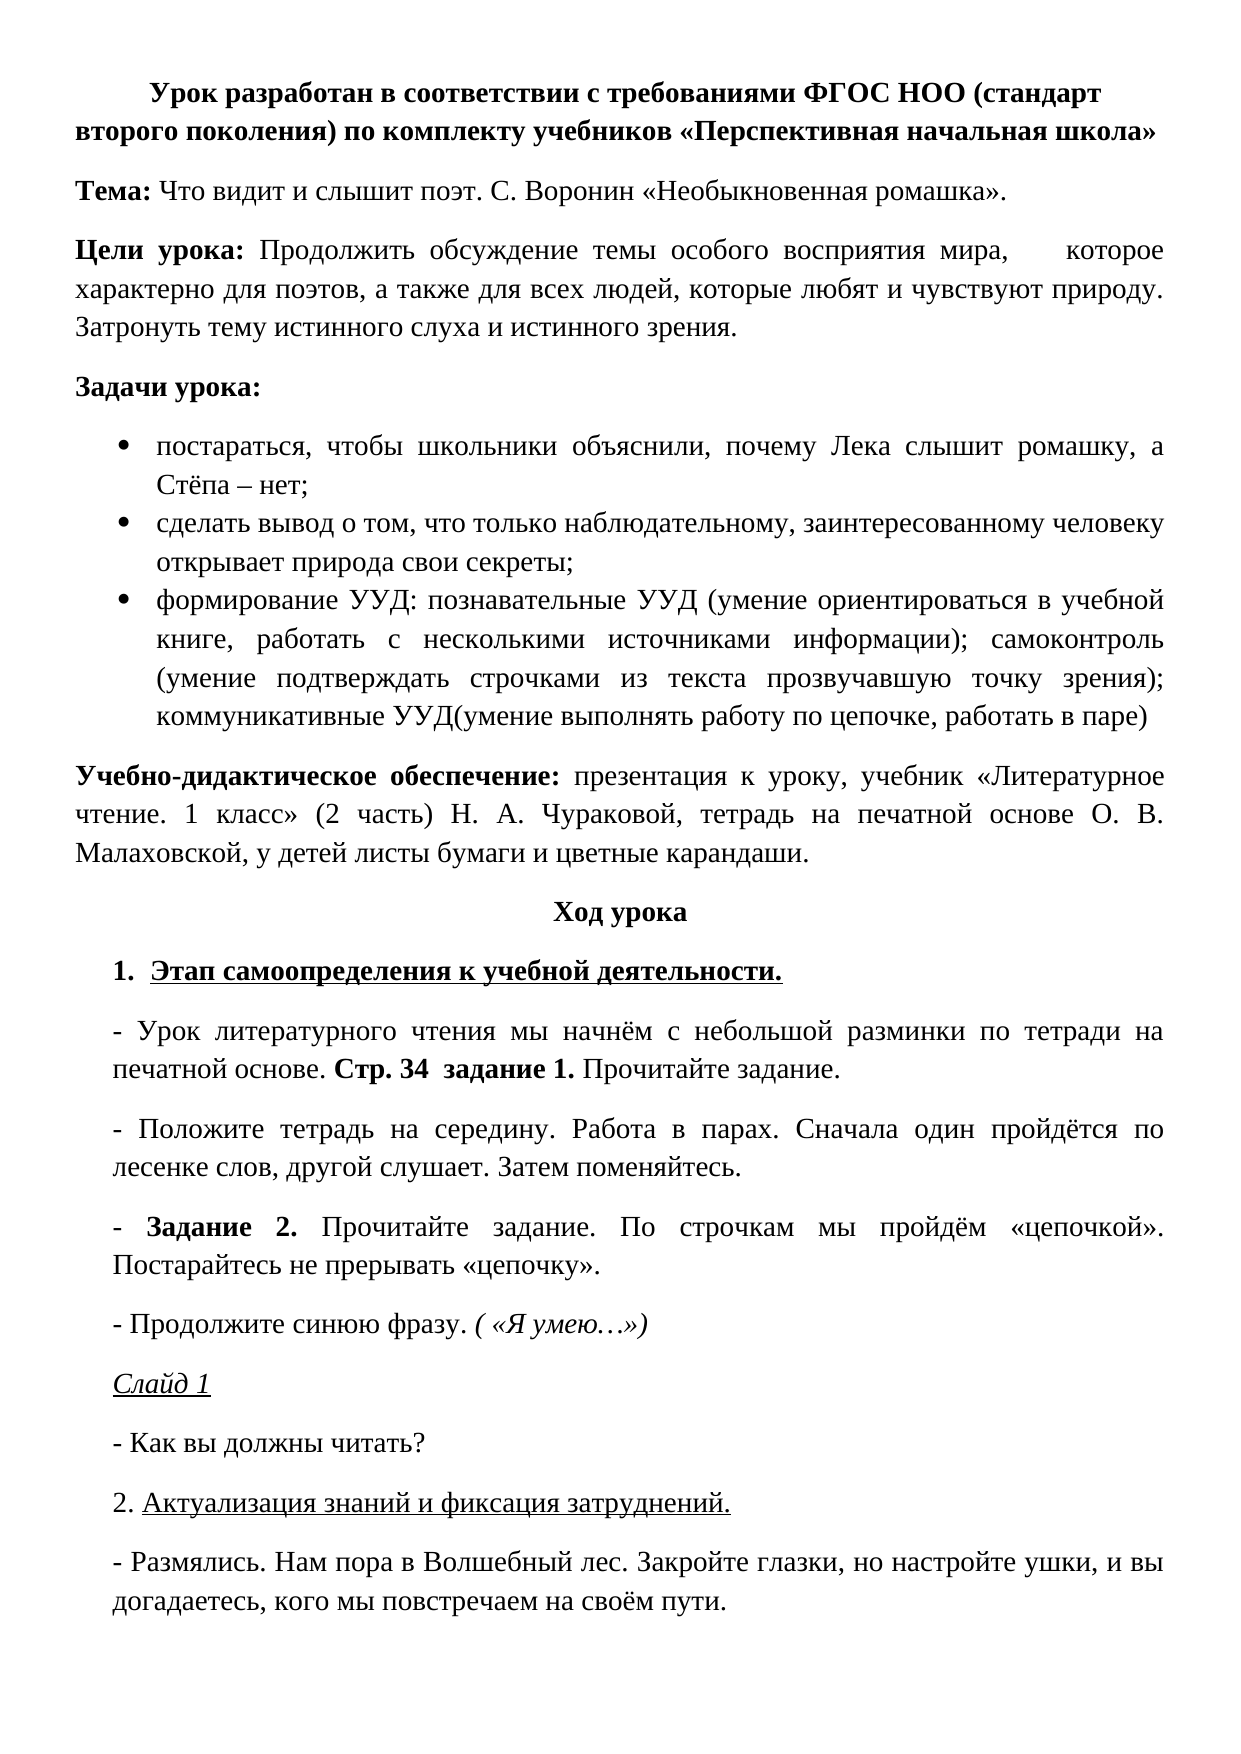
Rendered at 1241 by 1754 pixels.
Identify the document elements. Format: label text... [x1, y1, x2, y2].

text 2. Актуализация знаний и фиксация затруднений. [112, 1485, 1165, 1518]
text - Урок литературного чтения мы начнём с небольшой разминки по тетради на печатной основе. Стр. 34 задание 1. Прочитайте задание. [112, 1013, 1165, 1085]
text - Размялись. Нам пора в Волшебный лес. Закройте глазки, но настройте ушки, и вы догадаетесь, кого мы повстречаем на своём пути. [112, 1544, 1165, 1616]
text - Положите тетрадь на середину. Работа в парах. Сначала один пройдётся по лесенке слов, другой слушает. Затем поменяйтесь. [112, 1111, 1165, 1183]
text Урок разработан в соответствии с требованиями ФГОС НОО (стандарт второго поколения) по комплекту учебников «Перспективная начальная школа» [75, 75, 1165, 147]
list постараться, чтобы школьники объяснили, почему Лека слышит ромашку, а Стёпа – нет; [119, 428, 1165, 500]
text Задачи урока: [75, 369, 1165, 402]
list сделать вывод о том, что только наблюдательному, заинтересованному человеку открывает природа свои секреты; [119, 505, 1165, 577]
list формирование УУД: познавательные УУД (умение ориентироваться в учебной книге, работать с несколькими источниками информации); самоконтроль (умение подтверждать строчками из текста прозвучавшую точку зрения); коммуникативные УУД(умение выполнять работу по цепочке, работать в паре) [119, 582, 1165, 732]
text Учебно-дидактическое обеспечение: презентация к уроку, учебник «Литературное чтение. 1 класс» (2 часть) Н. А. Чураковой, тетрадь на печатной основе О. В. Малаховской, у детей листы бумаги и цветные карандаши. [75, 758, 1165, 868]
list Этап самоопределения к учебной деятельности. [112, 953, 1165, 987]
text Тема: Что видит и слышит поэт. С. Воронин «Необыкновенная ромашка». [75, 173, 1165, 206]
text - Продолжите синюю фразу. ( «Я умею…») [112, 1307, 1165, 1340]
text Цели урока: Продолжить обсуждение темы особого восприятия мира, которое характерно для поэтов, а также для всех людей, которые любят и чувствуют природу. Затронуть тему истинного слуха и истинного зрения. [75, 232, 1165, 343]
text Ход урока [75, 894, 1165, 928]
text - Задание 2. Прочитайте задание. По строчкам мы пройдём «цепочкой». Постарайтесь не прерывать «цепочку». [112, 1209, 1165, 1281]
text Слайд 1 [112, 1366, 1165, 1399]
text - Как вы должны читать? [112, 1425, 1165, 1459]
